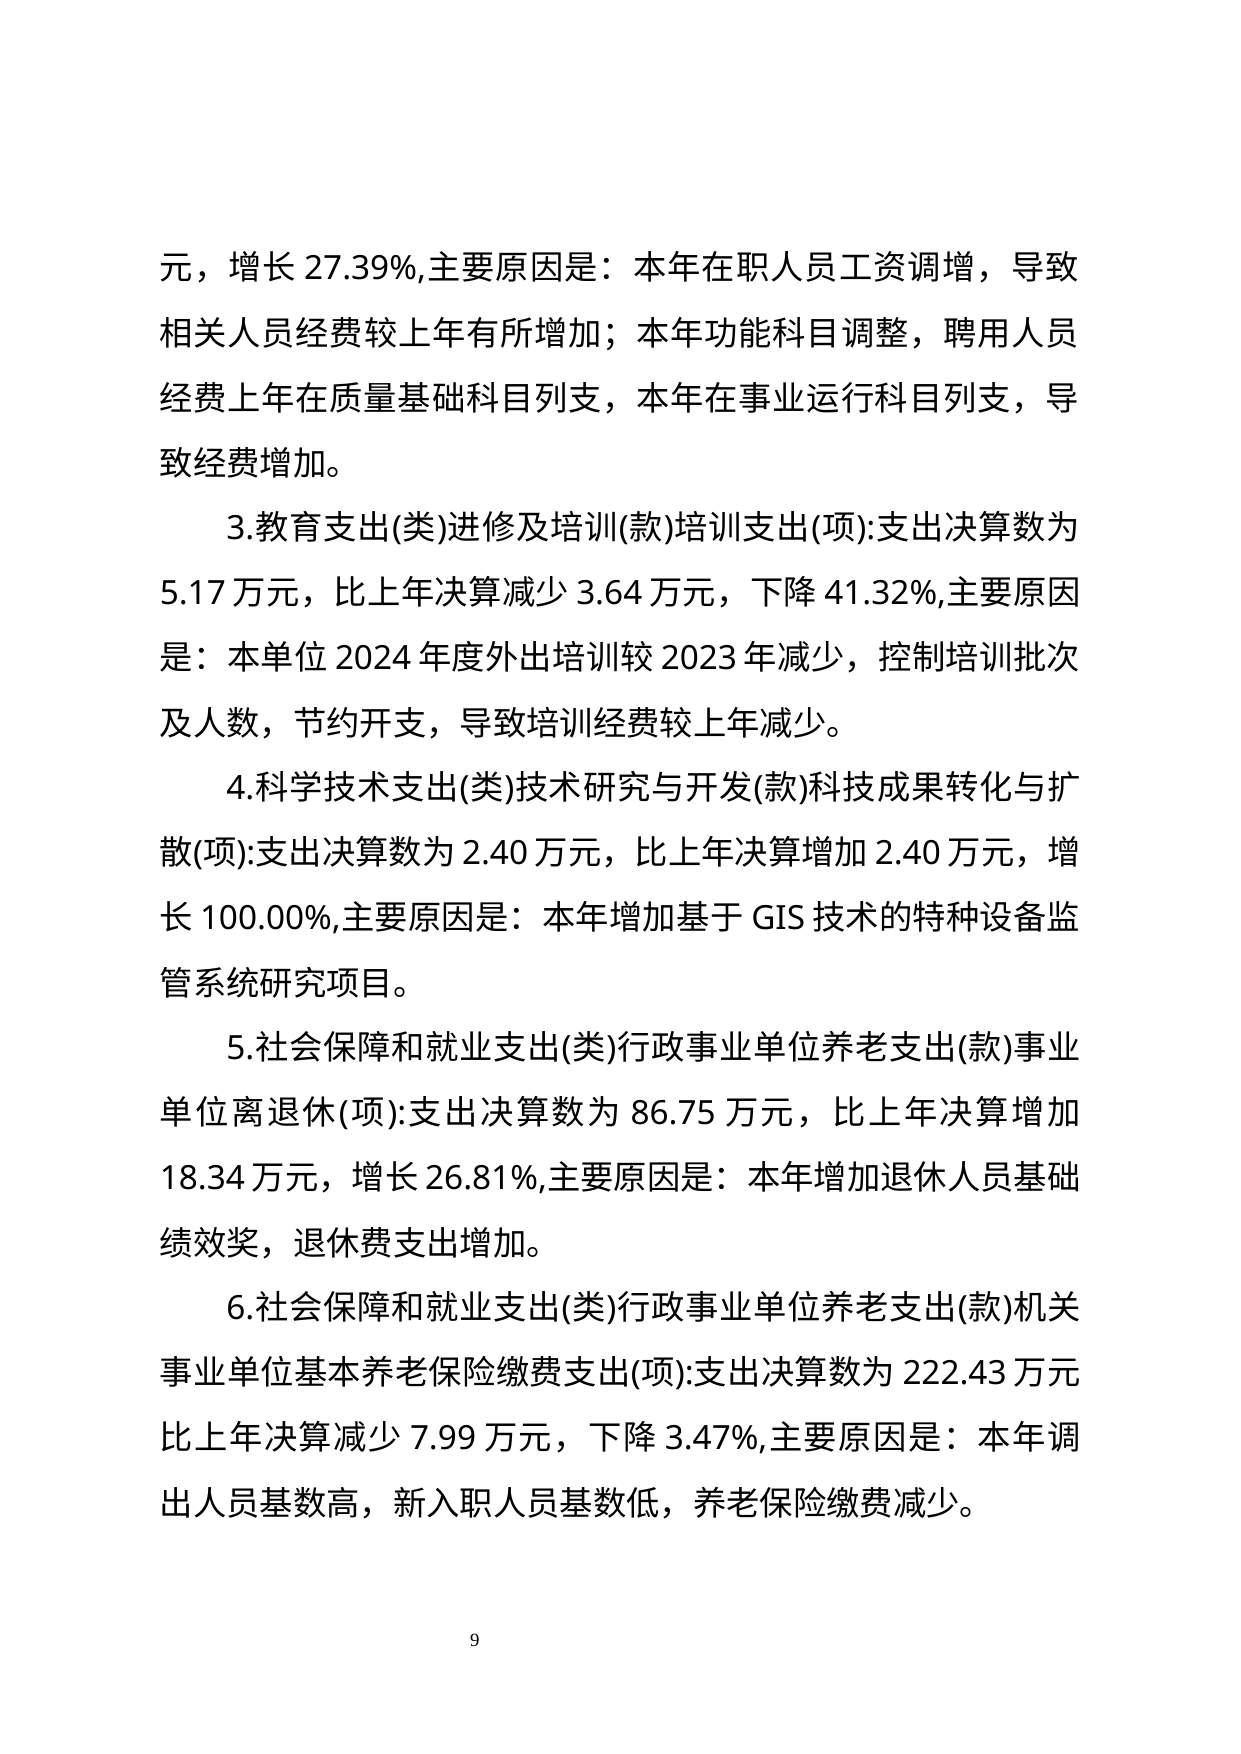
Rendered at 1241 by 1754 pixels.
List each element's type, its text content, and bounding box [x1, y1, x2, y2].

text 6.社会保障和就业支出(类)行政事业单位养老支出(款)机关事业单位基本养老保险缴费支出(项):支出决算数为222.43万元，比上年决算减少7.99万元，下降3.47%,主要原因是：本年调出人员基数高，新入职人员基数低，养老保险缴费减少。 [159, 1273, 1081, 1533]
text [159, 233, 1081, 493]
text 3.教育支出(类)进修及培训(款)培训支出(项):支出决算数为5.17万元，比上年决算减少3.64万元，下降41.32%,主要原因是：本单位2024年度外出培训较2023年减少，控制培训批次及人数，节约开支，导致培训经费较上年减少。 [159, 493, 1081, 753]
text 4.科学技术支出(类)技术研究与开发(款)科技成果转化与扩散(项):支出决算数为2.40万元，比上年决算增加2.40万元，增长100.00%,主要原因是：本年增加基于GIS技术的特种设备监管系统研究项目。 [159, 753, 1081, 1013]
text 5.社会保障和就业支出(类)行政事业单位养老支出(款)事业单位离退休(项):支出决算数为86.75万元，比上年决算增加18.34万元，增长26.81%,主要原因是：本年增加退休人员基础绩效奖，退休费支出增加。 [159, 1013, 1081, 1273]
